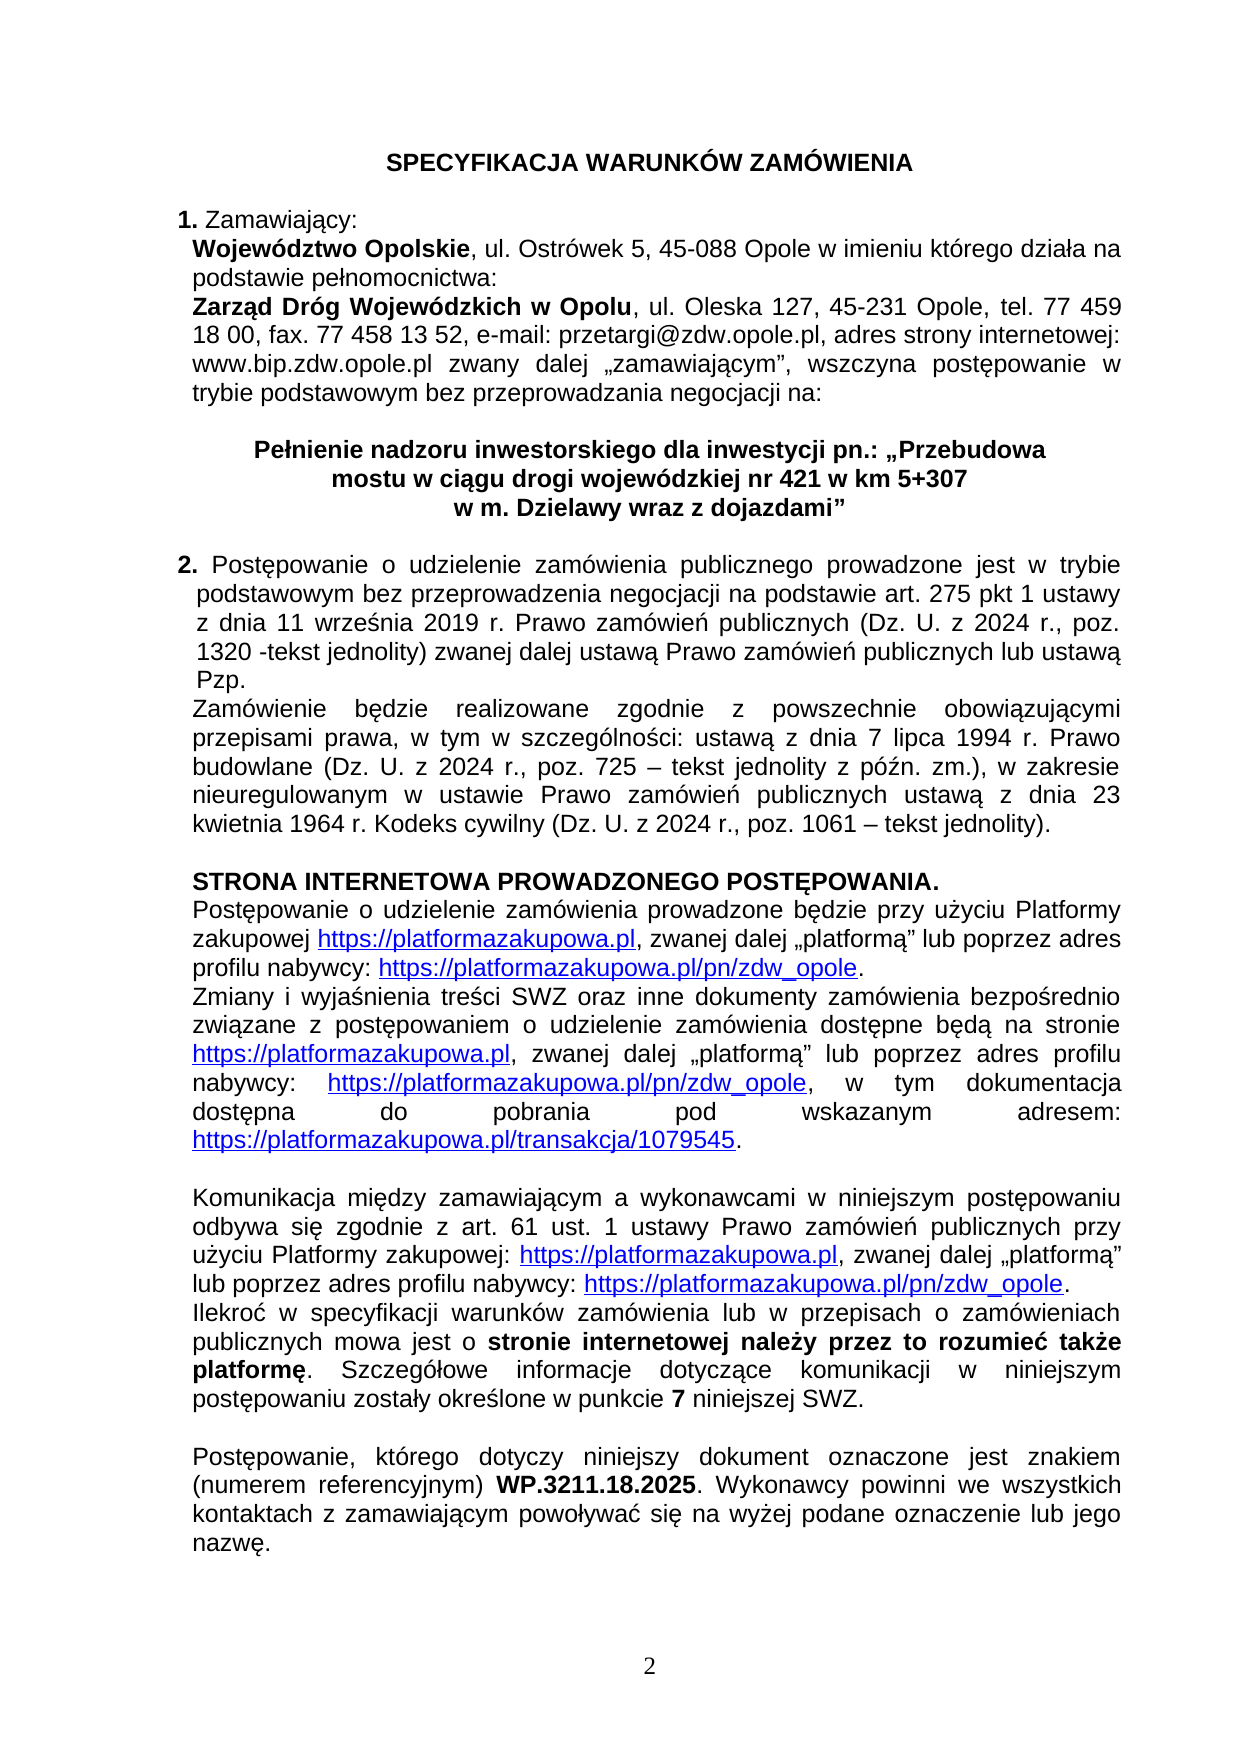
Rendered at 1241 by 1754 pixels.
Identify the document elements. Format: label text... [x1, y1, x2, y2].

text Zmiany i wyjaśnienia treści SWZ oraz inne dokumenty zamówienia bezpośrednio związane z postępowaniem o udzielenie zamówienia dostępne będą na stronie https://platformazakupowa.pl, zwanej dalej „platformą” lub poprzez adres profilu nabywcy: https://platformazakupowa.pl/pn/zdw_opole, w tym dokumentacja dostępna do pobrania pod wskazanym adresem: https://platformazakupowa.pl/transakcja/1079545. [192, 981, 1122, 1154]
text mostu w ciągu drogi wojewódzkiej nr 421 w km 5+307 [177, 464, 1122, 493]
text Komunikacja między zamawiającym a wykonawcami w niniejszym postępowaniu odbywa się zgodnie z art. 61 ust. 1 ustawy Prawo zamówień publicznych przy użyciu Platformy zakupowej: https://platformazakupowa.pl, zwanej dalej „platformą” lub poprzez adres profilu nabywcy: https://platformazakupowa.pl/pn/zdw_opole. [192, 1183, 1122, 1298]
text STRONA INTERNETOWA PROWADZONEGO POSTĘPOWANIA. [192, 866, 1122, 895]
text Pełnienie nadzoru inwestorskiego dla inwestycji pn.: „Przebudowa [177, 435, 1122, 464]
text Województwo Opolskie, ul. Ostrówek 5, 45-088 Opole w imieniu którego działa na podstawie pełnomocnictwa: [192, 234, 1122, 291]
text w m. Dzielawy wraz z dojazdami” [177, 493, 1122, 521]
text 1. Zamawiający: [177, 205, 1122, 234]
text 2. Postępowanie o udzielenie zamówienia publicznego prowadzone jest w trybie podstawowym bez przeprowadzenia negocjacji na podstawie art. 275 pkt 1 ustawy z dnia 11 września 2019 r. Prawo zamówień publicznych (Dz. U. z 2024 r., poz. 1320 -tekst jednolity) zwanej dalej ustawą Prawo zamówień publicznych lub ustawą Pzp. [177, 550, 1122, 694]
text SPECYFIKACJA WARUNKÓW ZAMÓWIENIA [177, 148, 1122, 176]
text Zamówienie będzie realizowane zgodnie z powszechnie obowiązującymi przepisami prawa, w tym w szczególności: ustawą z dnia 7 lipca 1994 r. Prawo budowlane (Dz. U. z 2024 r., poz. 725 – tekst jednolity z późn. zm.), w zakresie nieuregulowanym w ustawie Prawo zamówień publicznych ustawą z dnia 23 kwietnia 1964 r. Kodeks cywilny (Dz. U. z 2024 r., poz. 1061 – tekst jednolity). [192, 694, 1122, 838]
text Ilekroć w specyfikacji warunków zamówienia lub w przepisach o zamówieniach publicznych mowa jest o stronie internetowej należy przez to rozumieć także platformę. Szczegółowe informacje dotyczące komunikacji w niniejszym postępowaniu zostały określone w punkcie 7 niniejszej SWZ. [192, 1298, 1122, 1413]
text Postępowanie, którego dotyczy niniejszy dokument oznaczone jest znakiem (numerem referencyjnym) WP.3211.18.2025. Wykonawcy powinni we wszystkich kontaktach z zamawiającym powoływać się na wyżej podane oznaczenie lub jego nazwę. [192, 1441, 1122, 1556]
text Zarząd Dróg Wojewódzkich w Opolu, ul. Oleska 127, 45-231 Opole, tel. 77 459 18 00, fax. 77 458 13 52, e-mail: przetargi@zdw.opole.pl, adres strony internetowej: www.bip.zdw.opole.pl zwany dalej „zamawiającym”, wszczyna postępowanie w trybie podstawowym bez przeprowadzania negocjacji na: [192, 291, 1122, 406]
text Postępowanie o udzielenie zamówienia prowadzone będzie przy użyciu Platformy zakupowej https://platformazakupowa.pl, zwanej dalej „platformą” lub poprzez adres profilu nabywcy: https://platformazakupowa.pl/pn/zdw_opole. [192, 895, 1122, 981]
